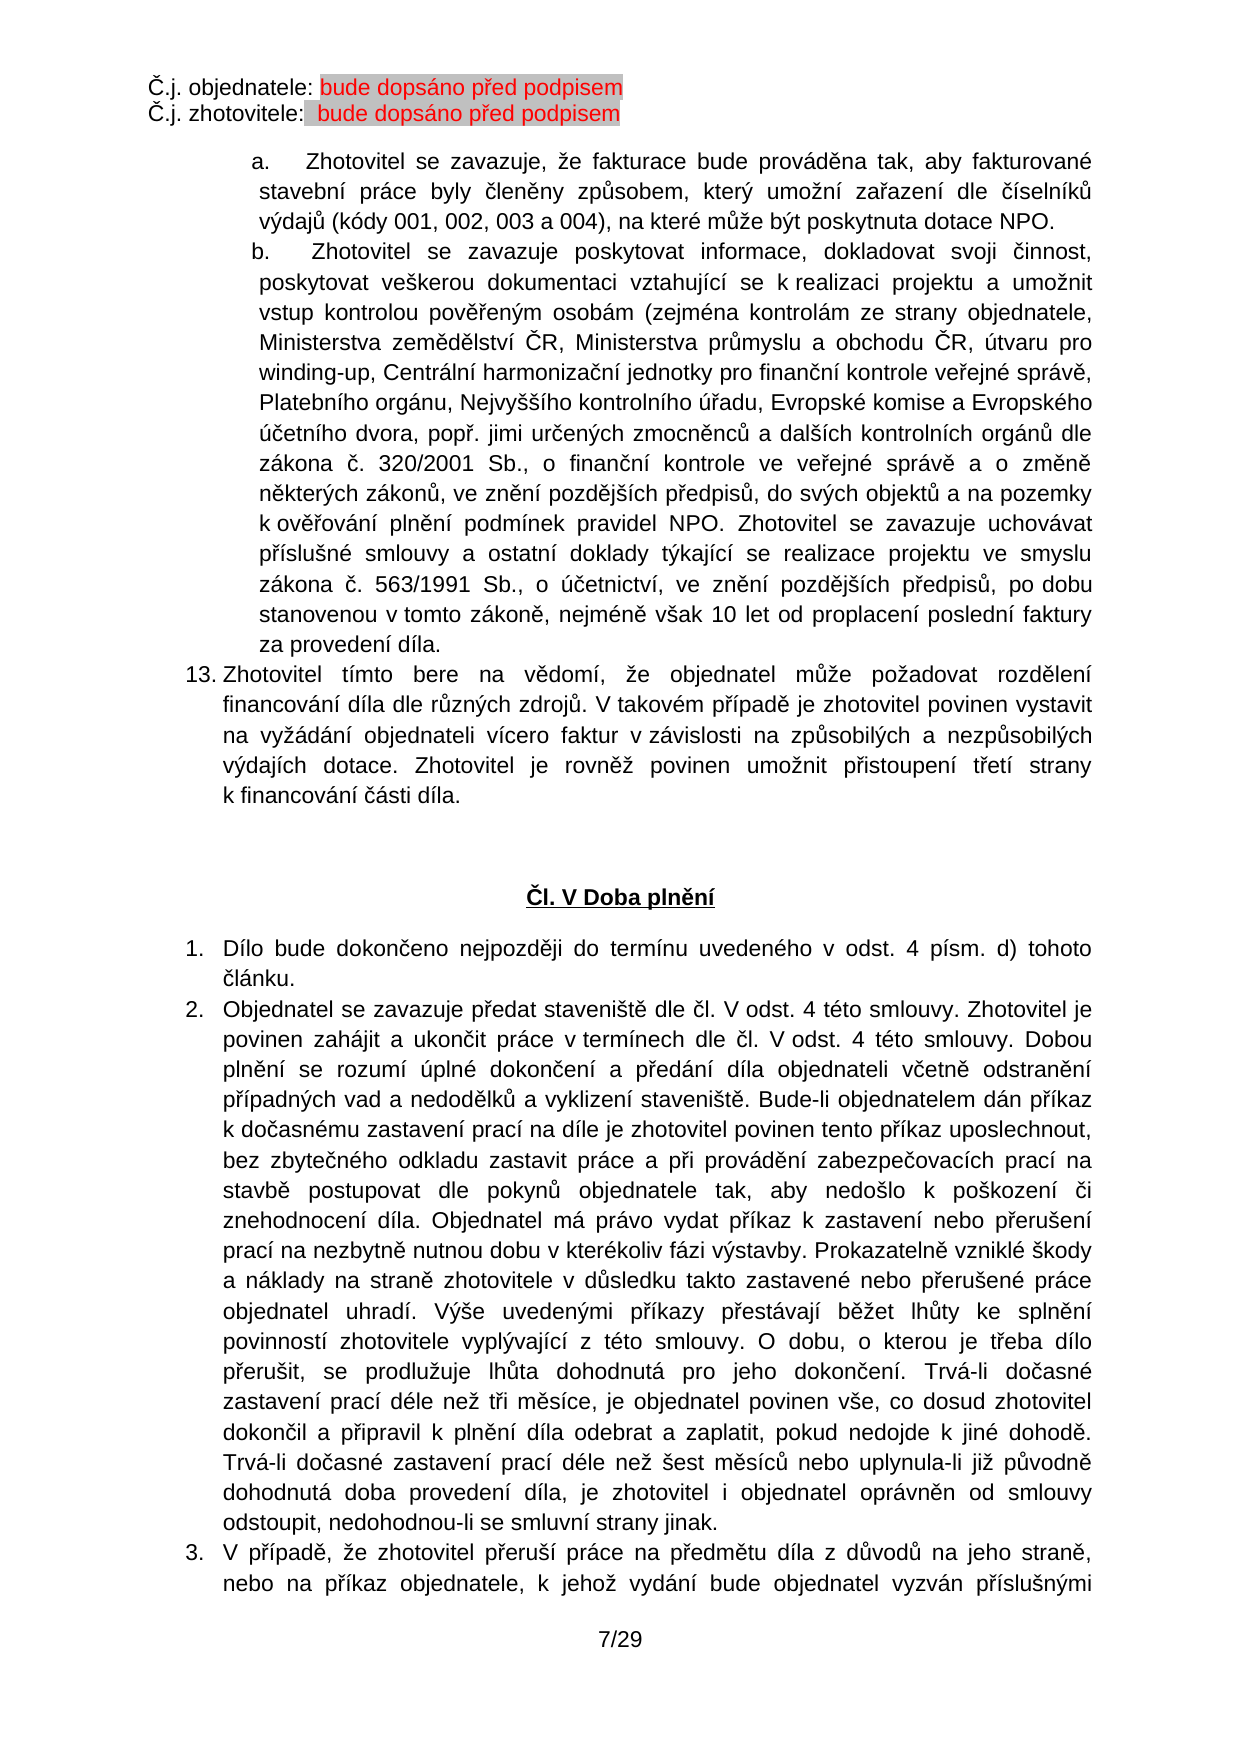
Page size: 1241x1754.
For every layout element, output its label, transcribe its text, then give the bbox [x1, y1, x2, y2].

list Zhotovitel se zavazuje, že fakturace bude prováděna tak, aby fakturované stavební práce byly členěny způsobem, který umožní zařazení dle číselníků výdajů (kódy 001, 002, 003 a 004), na které může být poskytnuta dotace NPO. [251, 148, 1093, 234]
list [185, 1539, 1093, 1596]
list Zhotovitel se zavazuje poskytovat informace, dokladovat svoji činnost, poskytovat veškerou dokumentaci vztahující se k realizaci projektu a umožnit vstup kontrolou pověřeným osobám (zejména kontrolám ze strany objednatele, Ministerstva zemědělství ČR, Ministerstva průmyslu a obchodu ČR, útvaru pro winding-up, Centrální harmonizační jednotky pro finanční kontrole veřejné správě, Platebního orgánu, Nejvyššího kontrolního úřadu, Evropské komise a Evropského účetního dvora, popř. jimi určených zmocněnců a dalších kontrolních orgánů dle zákona č. 320/2001 Sb., o finanční kontrole ve veřejné správě a o změně některých zákonů, ve znění pozdějších předpisů, do svých objektů a na pozemky k ověřování plnění podmínek pravidel NPO. Zhotovitel se zavazuje uchovávat příslušné smlouvy a ostatní doklady týkající se realizace projektu ve smyslu zákona č. 563/1991 Sb., o účetnictví, ve znění pozdějších předpisů, po dobu stanovenou v tomto zákoně, nejméně však 10 let od proplacení poslední faktury za provedení díla. [251, 238, 1093, 657]
text Čl. V Doba plnění [148, 884, 1093, 910]
list Dílo bude dokončeno nejpozději do termínu uvedeného v odst. 4 písm. d) tohoto článku. [185, 935, 1093, 992]
list Zhotovitel tímto bere na vědomí, že objednatel může požadovat rozdělení financování díla dle různých zdrojů. V takovém případě je zhotovitel povinen vystavit na vyžádání objednateli vícero faktur v závislosti na způsobilých a nezpůsobilých výdajích dotace. Zhotovitel je rovněž povinen umožnit přistoupení třetí strany k financování části díla. [185, 661, 1093, 808]
list Objednatel se zavazuje předat staveniště dle čl. V odst. 4 této smlouvy. Zhotovitel je povinen zahájit a ukončit práce v termínech dle čl. V odst. 4 této smlouvy. Dobou plnění se rozumí úplné dokončení a předání díla objednateli včetně odstranění případných vad a nedodělků a vyklizení staveniště. Bude-li objednatelem dán příkaz k dočasnému zastavení prací na díle je zhotovitel povinen tento příkaz uposlechnout, bez zbytečného odkladu zastavit práce a při provádění zabezpečovacích prací na stavbě postupovat dle pokynů objednatele tak, aby nedošlo k poškození či znehodnocení díla. Objednatel má právo vydat příkaz k zastavení nebo přerušení prací na nezbytně nutnou dobu v kterékoliv fázi výstavby. Prokazatelně vzniklé škody a náklady na straně zhotovitele v důsledku takto zastavené nebo přerušené práce objednatel uhradí. Výše uvedenými příkazy přestávají běžet lhůty ke splnění povinností zhotovitele vyplývající z této smlouvy. O dobu, o kterou je třeba dílo přerušit, se prodlužuje lhůta dohodnutá pro jeho dokončení. Trvá-li dočasné zastavení prací déle než tři měsíce, je objednatel povinen vše, co dosud zhotovitel dokončil a připravil k plnění díla odebrat a zaplatit, pokud nedojde k jiné dohodě. Trvá-li dočasné zastavení prací déle než šest měsíců nebo uplynula-li již původně dohodnutá doba provedení díla, je zhotovitel i objednatel oprávněn od smlouvy odstoupit, nedohodnou-li se smluvní strany jinak. [185, 996, 1093, 1535]
